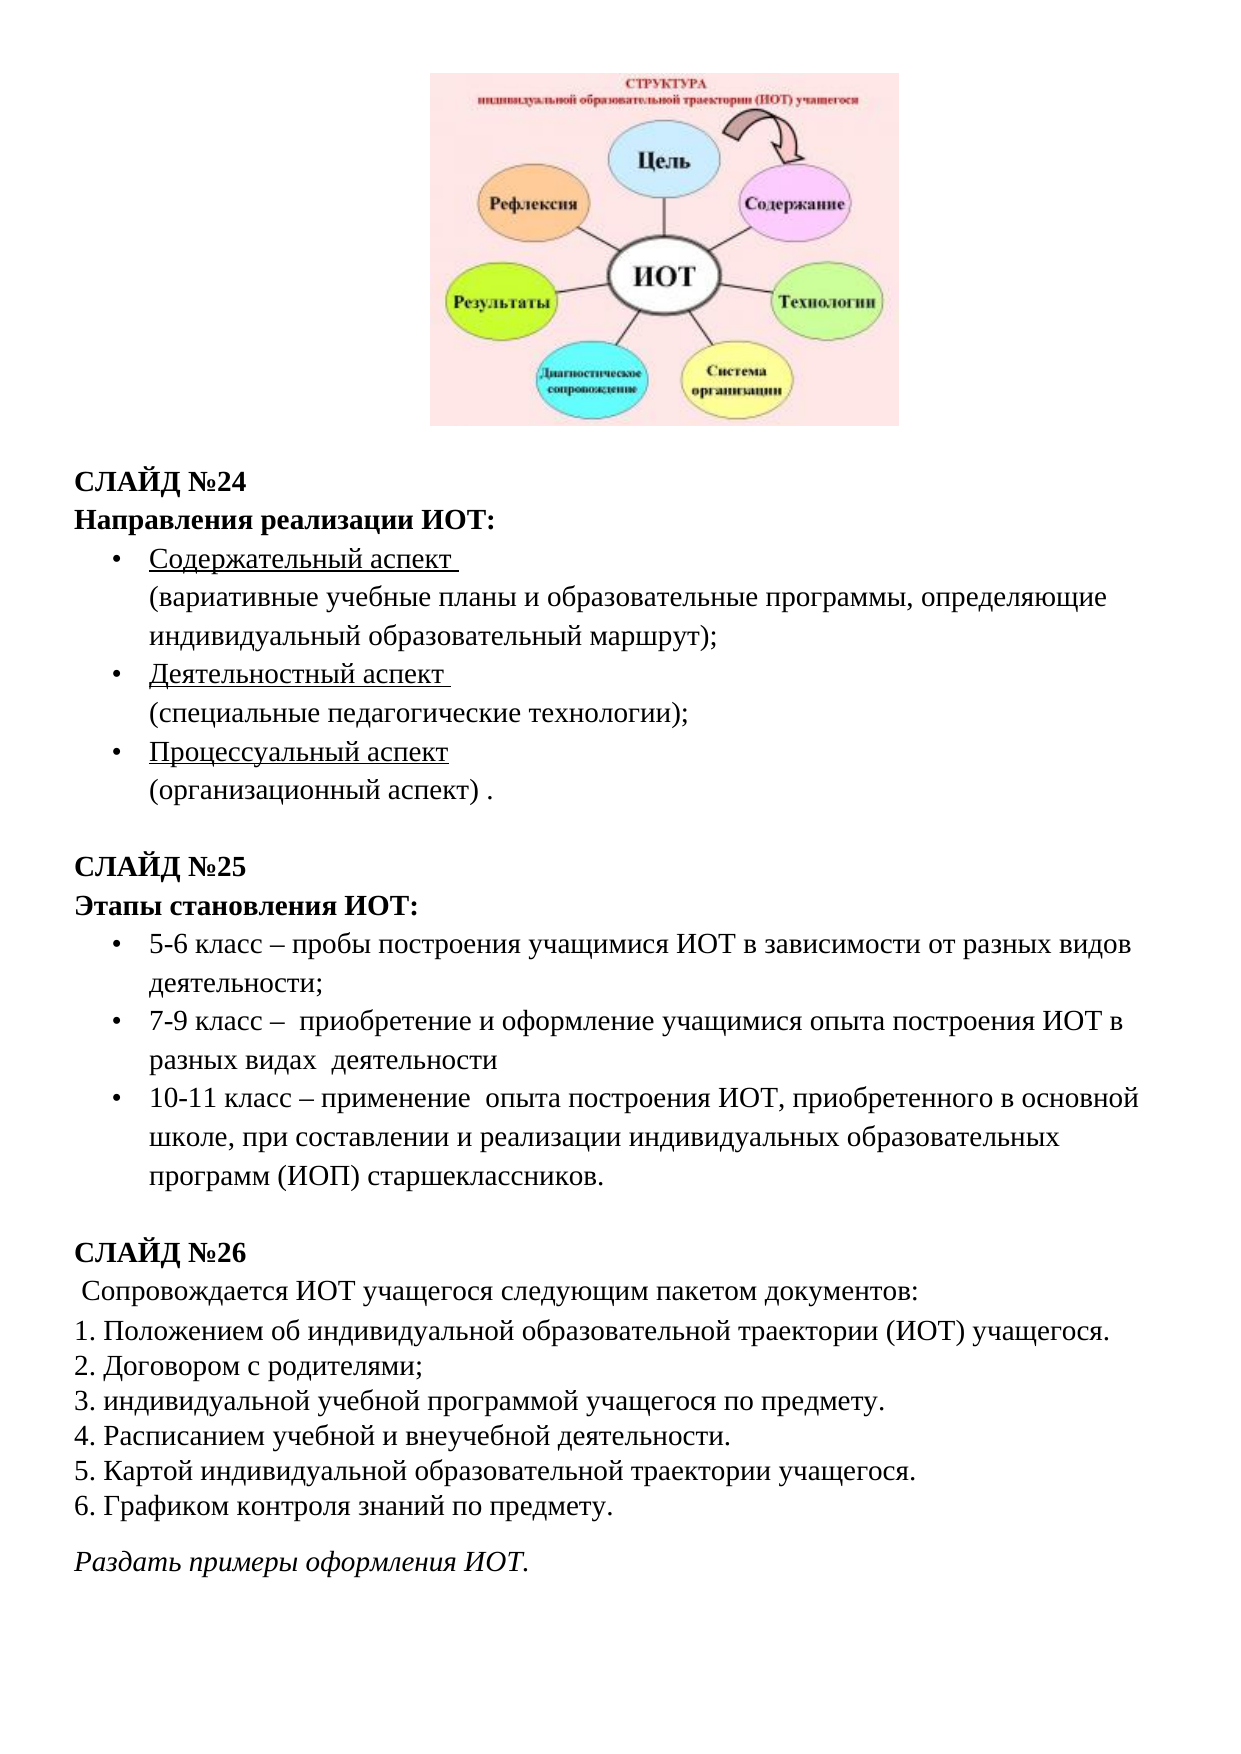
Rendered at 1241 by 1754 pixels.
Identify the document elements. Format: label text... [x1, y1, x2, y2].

list 5-6 класс – пробы построения учащимися ИОТ в зависимости от разных видов деятельности; [111, 926, 1181, 998]
text 6. Графиком контроля знаний по предмету. [74, 1487, 1181, 1522]
text Раздать примеры оформления ИОТ. [74, 1543, 1181, 1578]
list Деятельностный аспект [111, 657, 1181, 690]
text СЛАЙД №26 [74, 1235, 1181, 1268]
text 5. Картой индивидуальной образовательной траектории учащегося. [74, 1452, 1181, 1487]
list 7-9 класс – приобретение и оформление учащимися опыта построения ИОТ в разных видах деятельности [111, 1003, 1181, 1076]
text (специальные педагогические технологии); [149, 695, 1181, 729]
text (организационный аспект) . [149, 772, 1181, 806]
text 4. Расписанием учебной и внеучебной деятельности. [74, 1417, 1181, 1452]
text Сопровождается ИОТ учащегося следующим пакетом документов: [74, 1273, 1181, 1307]
text Этапы становления ИОТ: [74, 888, 1181, 921]
text 2. Договором с родителями; [74, 1347, 1181, 1382]
text СЛАЙД №24 [74, 464, 1181, 497]
text 1. Положением об индивидуальной образовательной траектории (ИОТ) учащегося. [74, 1312, 1181, 1347]
list Процессуальный аспект [111, 734, 1181, 767]
text Направления реализации ИОТ: [74, 502, 1181, 536]
list Содержательный аспект [111, 541, 1181, 574]
list 10-11 класс – применение опыта построения ИОТ, приобретенного в основной школе, при составлении и реализации индивидуальных образовательных программ (ИОП) старшеклассников. [111, 1081, 1181, 1191]
text СЛАЙД №25 [74, 849, 1181, 883]
text 3. индивидуальной учебной программой учащегося по предмету. [74, 1382, 1181, 1417]
picture [430, 73, 899, 426]
text (вариативные учебные планы и образовательные программы, определяющие индивидуальный образовательный маршрут); [149, 579, 1181, 652]
